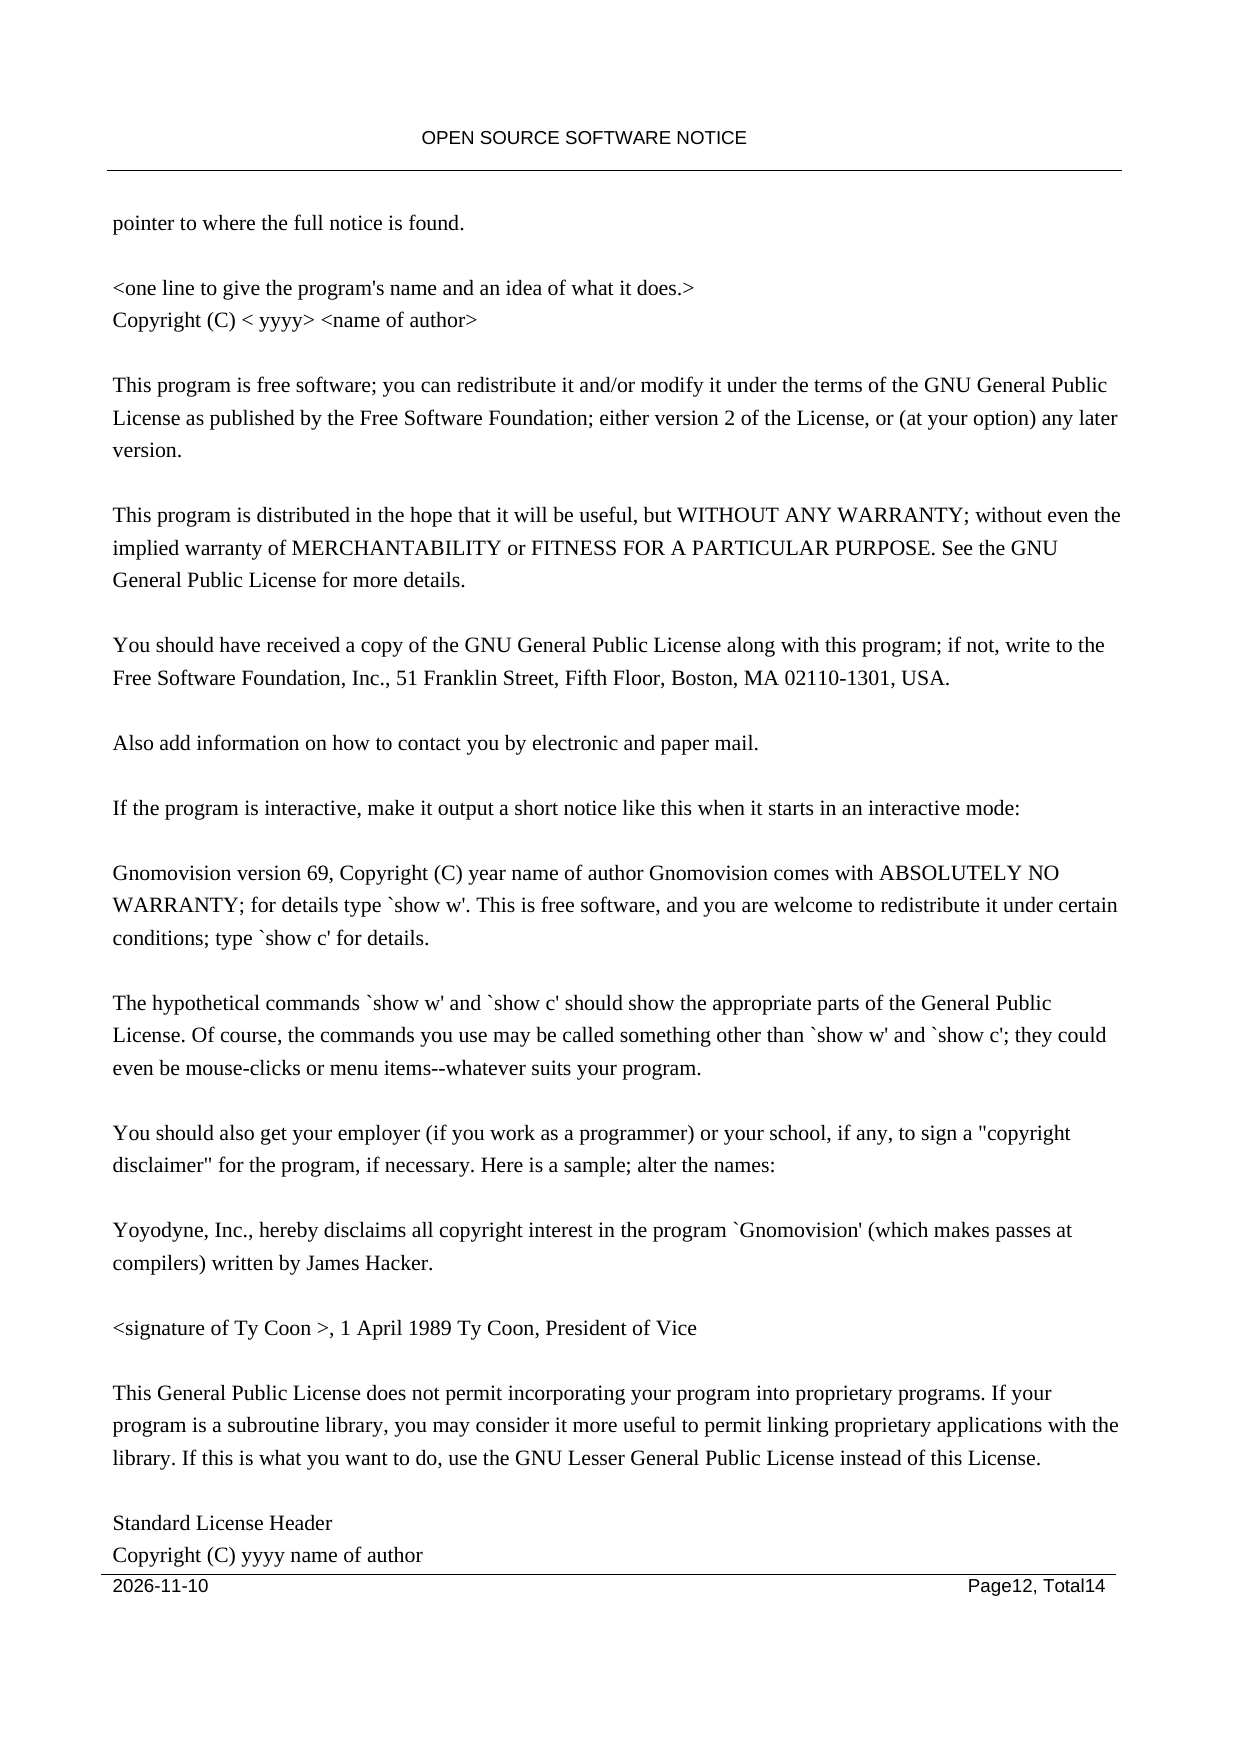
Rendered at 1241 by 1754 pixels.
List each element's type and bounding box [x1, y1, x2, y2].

text [112, 206, 1128, 1571]
